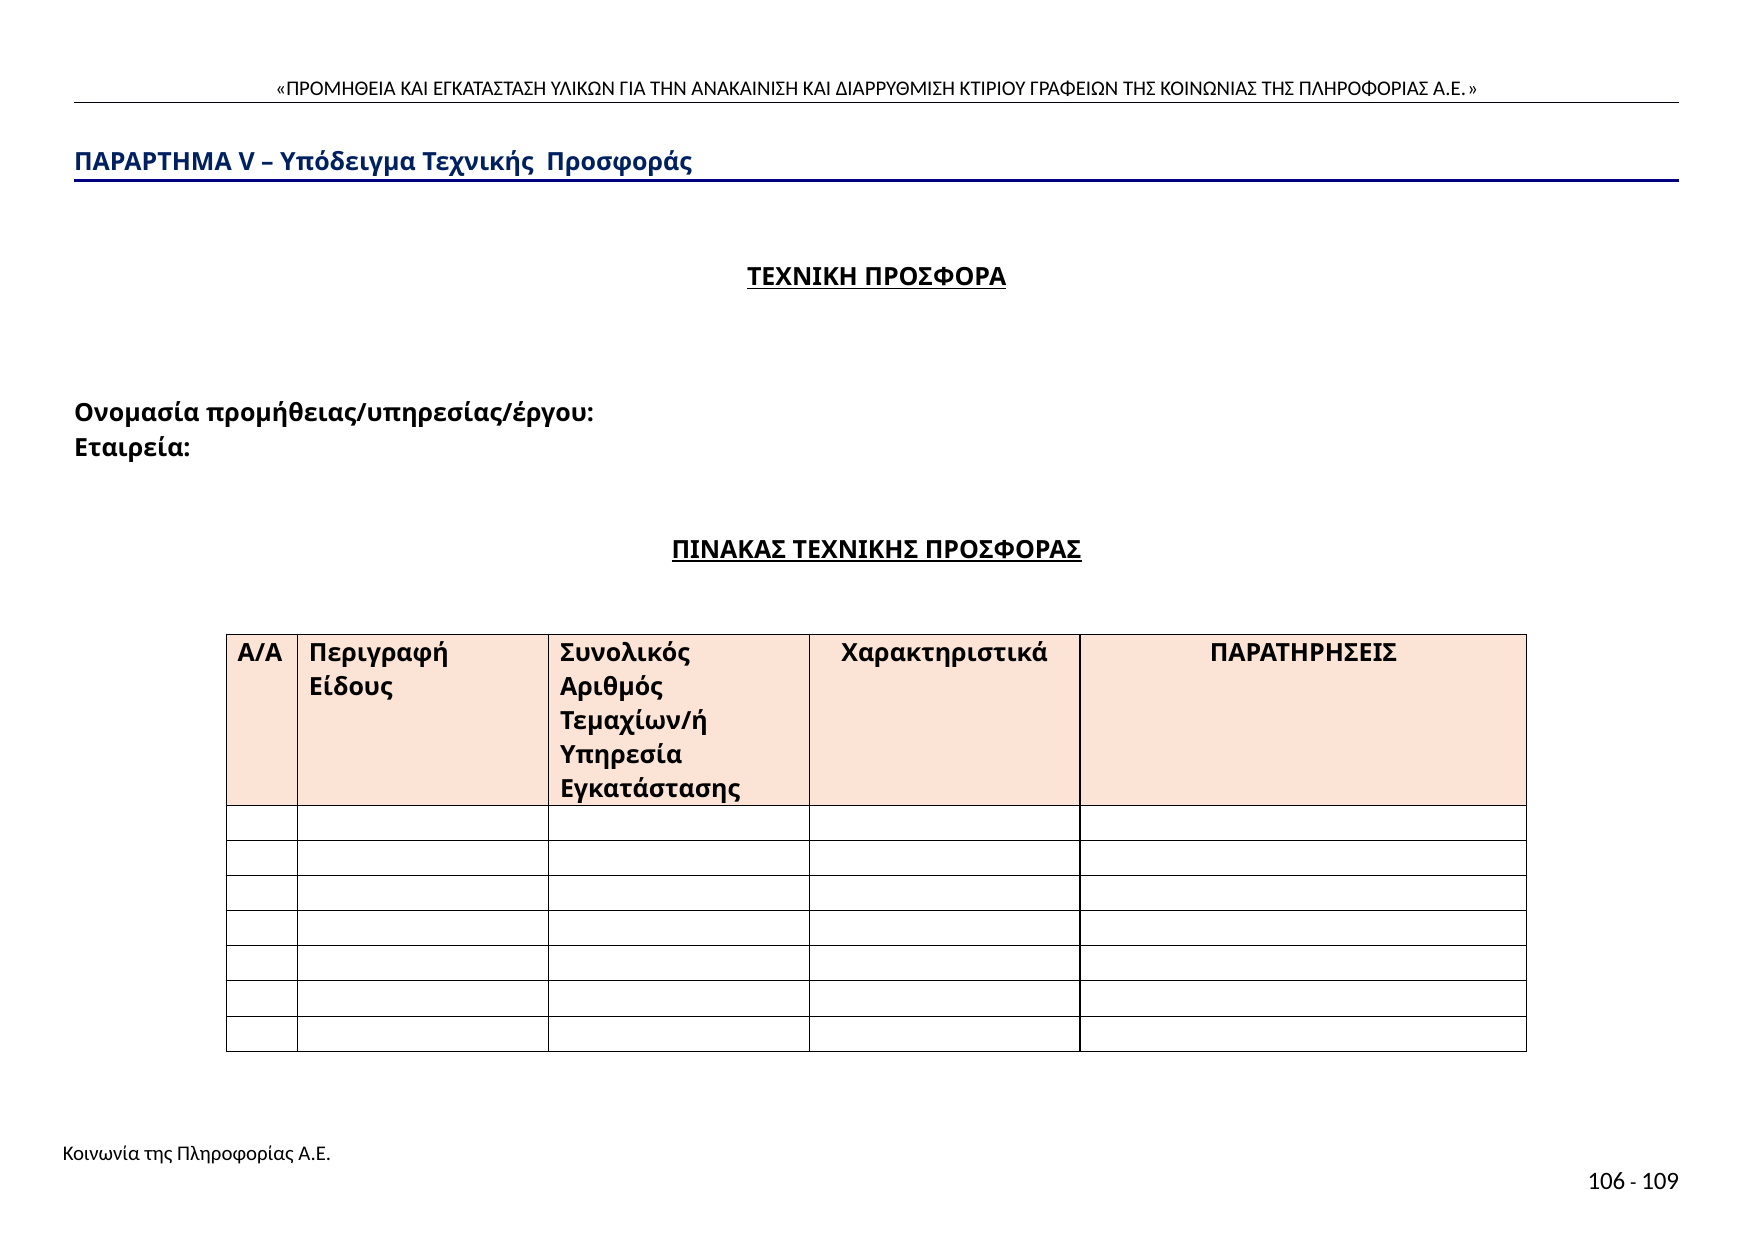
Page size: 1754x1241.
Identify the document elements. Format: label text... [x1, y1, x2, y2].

table_cell [298, 876, 548, 910]
table_cell [227, 946, 297, 980]
table_cell [298, 981, 548, 1016]
table_cell [298, 946, 548, 980]
table_cell [1081, 911, 1526, 945]
table_header Χαρακτηριστικά [810, 635, 1079, 805]
table_cell [810, 981, 1079, 1016]
table_cell [810, 876, 1079, 910]
table_cell [1081, 876, 1526, 910]
table_header Συνολικός Αριθμός Τεμαχίων/ή Υπηρεσία Εγκατάστασης [549, 635, 809, 805]
table_cell [298, 841, 548, 875]
table_cell [227, 806, 297, 840]
table_header ΠΑΡΑΤΗΡΗΣΕΙΣ [1081, 635, 1526, 805]
text Ονομασία προμήθειας/υπηρεσίας/έργου: [74, 395, 1679, 429]
table_cell [227, 876, 297, 910]
table_cell [549, 911, 809, 945]
table_cell [227, 911, 297, 945]
table_cell [549, 946, 809, 980]
text ΤΕΧΝΙΚΗ ΠΡΟΣΦΟΡΑ [74, 259, 1679, 293]
table_cell [810, 1017, 1079, 1051]
table_cell [227, 1017, 297, 1051]
table_cell [549, 876, 809, 910]
table_cell [1081, 946, 1526, 980]
table_cell [1081, 806, 1526, 840]
table_cell [298, 806, 548, 840]
table_cell [1081, 1017, 1526, 1051]
table_cell [549, 1017, 809, 1051]
table_cell [810, 806, 1079, 840]
table_cell [549, 806, 809, 840]
table_cell [298, 911, 548, 945]
table_cell [810, 911, 1079, 945]
table_cell [227, 981, 297, 1016]
table_cell [810, 946, 1079, 980]
table_cell [810, 841, 1079, 875]
subtitle ΠΑΡΑΡΤΗΜΑ V – Υπόδειγμα Τεχνικής Προσφοράς [74, 143, 1679, 179]
table_cell [1081, 841, 1526, 875]
table_cell [1081, 981, 1526, 1016]
text ΠΙΝΑΚΑΣ ΤΕΧΝΙΚΗΣ ΠΡΟΣΦΟΡΑΣ [74, 531, 1679, 565]
table_cell [227, 841, 297, 875]
table_header Α/Α [227, 635, 297, 805]
text Εταιρεία: [74, 429, 1679, 463]
table_cell [298, 1017, 548, 1051]
table_cell [549, 981, 809, 1016]
table_header Περιγραφή Είδους [298, 635, 548, 805]
table_cell [549, 841, 809, 875]
